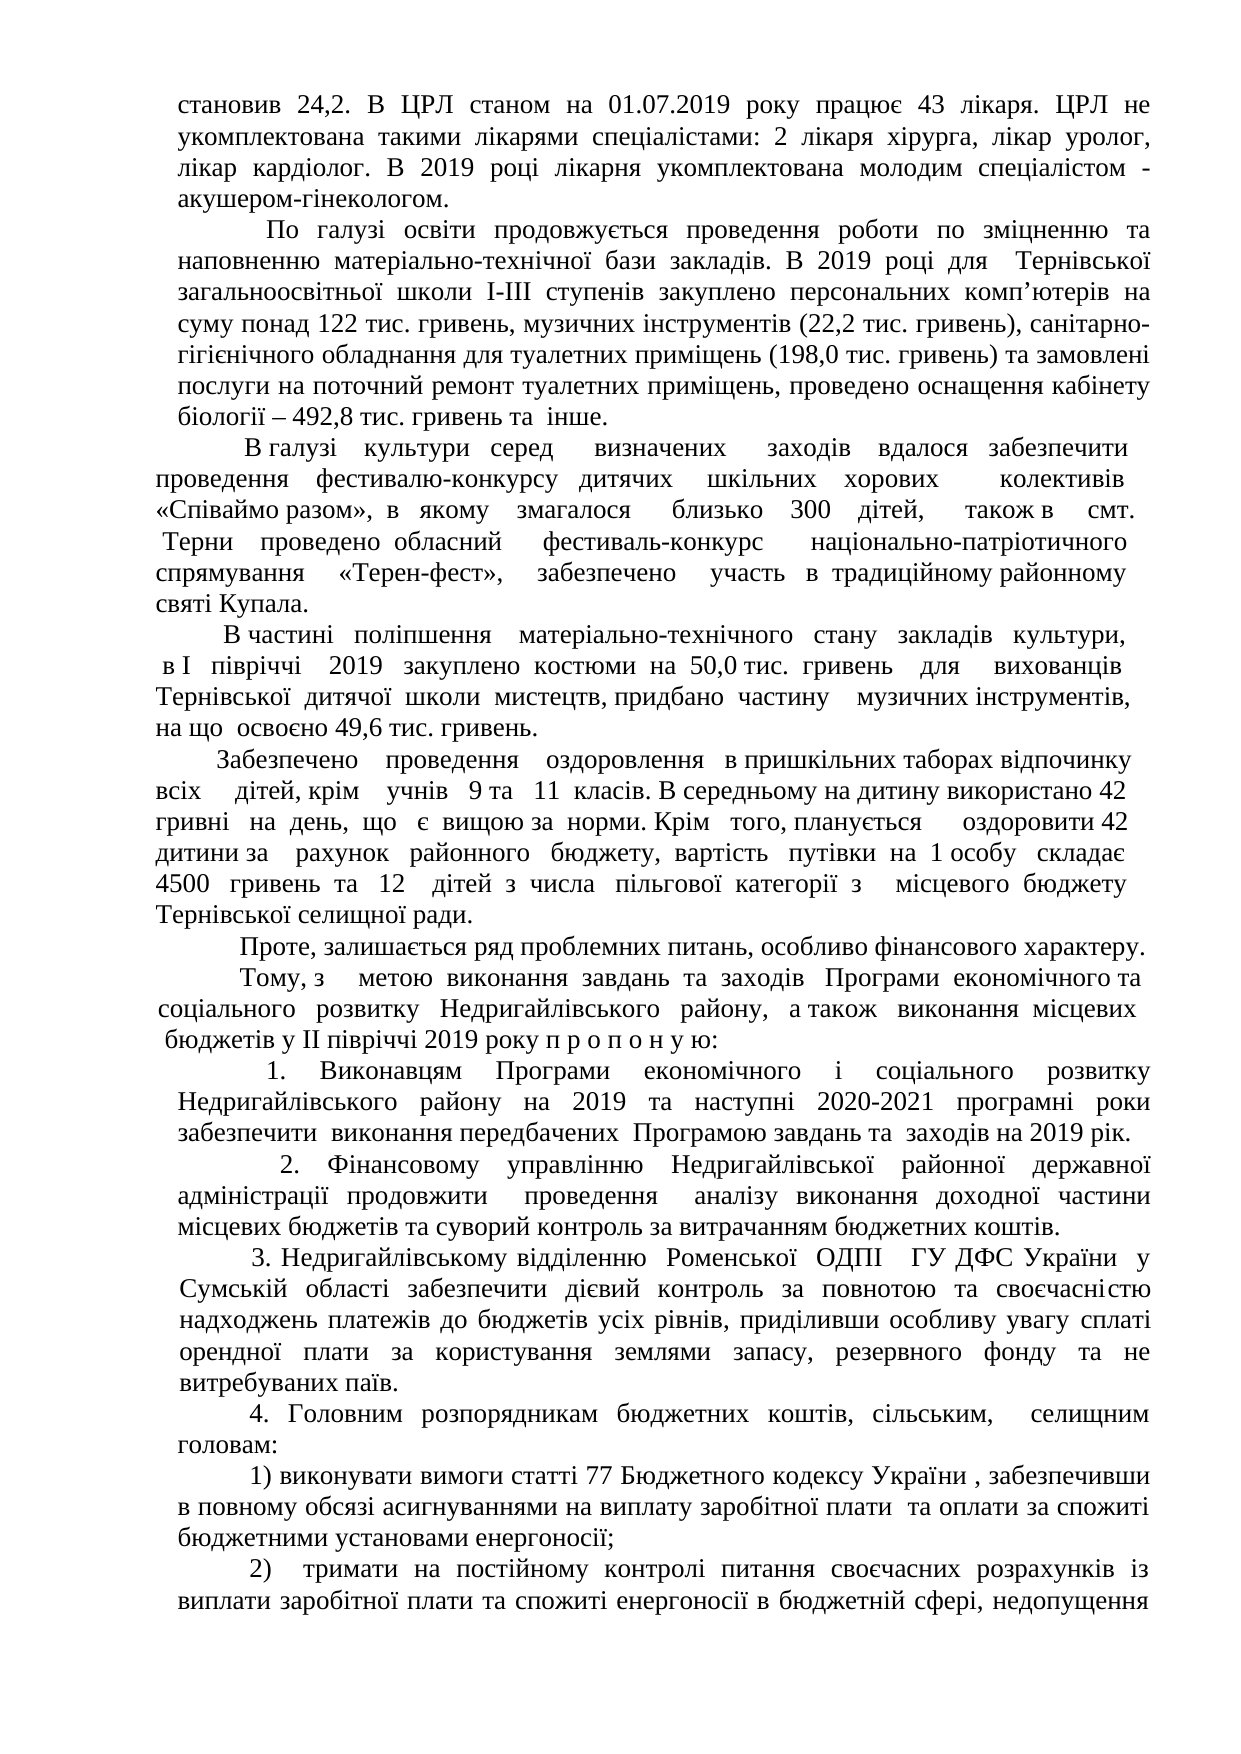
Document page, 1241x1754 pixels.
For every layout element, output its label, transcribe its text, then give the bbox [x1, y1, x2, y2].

text 3. Недригайлівському відділенню Роменської ОДПІ ГУ ДФС України у Сумській області забезпечити дієвий контроль за повнотою та своєчасністю надходжень платежів до бюджетів усіх рівнів, приділивши особливу увагу сплаті орендної плати за користування землями запасу, резервного фонду та не витребуваних паїв. [179, 1241, 1151, 1397]
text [177, 1553, 1151, 1615]
text 2. Фінансовому управлінню Недригайлівської районної державної адміністрації продовжити проведення аналізу виконання доходної частини місцевих бюджетів та суворий контроль за витрачанням бюджетних коштів. [177, 1148, 1152, 1241]
table_cell Проте, залишається ряд проблемних питань, особливо фінансового характеру. Тому, з метою виконання завдань та заходів Програми економічного та соціального розвитку Недригайлівського району, а також виконання місцевих бюджетів у ІІ півріччі 2019 року п р о п о н у ю: [133, 930, 1240, 1054]
table_header [133, 431, 1240, 930]
text 4. Головним розпорядникам бюджетних коштів, сільським, селищним головам: [177, 1397, 1151, 1459]
text 1. Виконавцям Програми економічного і соціального розвитку Недригайлівського району на 2019 та наступні 2020-2021 програмні роки забезпечити виконання передбачених Програмою завдань та заходів на 2019 рік. [177, 1054, 1152, 1148]
text 1) виконувати вимоги статті 77 Бюджетного кодексу України , забезпечивши в повному обсязі асигнуваннями на виплату заробітної плати та оплати за спожиті бюджетними установами енергоносії; [177, 1459, 1151, 1553]
text По галузі освіти продовжується проведення роботи по зміцненню та наповненню матеріально-технічної бази закладів. В 2019 році для Тернівської загальноосвітньої школи І-ІІІ ступенів закуплено персональних комп’ютерів на суму понад 122 тис. гривень, музичних інструментів (22,2 тис. гривень), санітарно-гігієнічного обладнання для туалетних приміщень (198,0 тис. гривень) та замовлені послуги на поточний ремонт туалетних приміщень, проведено оснащення кабінету біології – 492,8 тис. гривень та інше. [177, 213, 1152, 431]
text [177, 89, 1152, 213]
